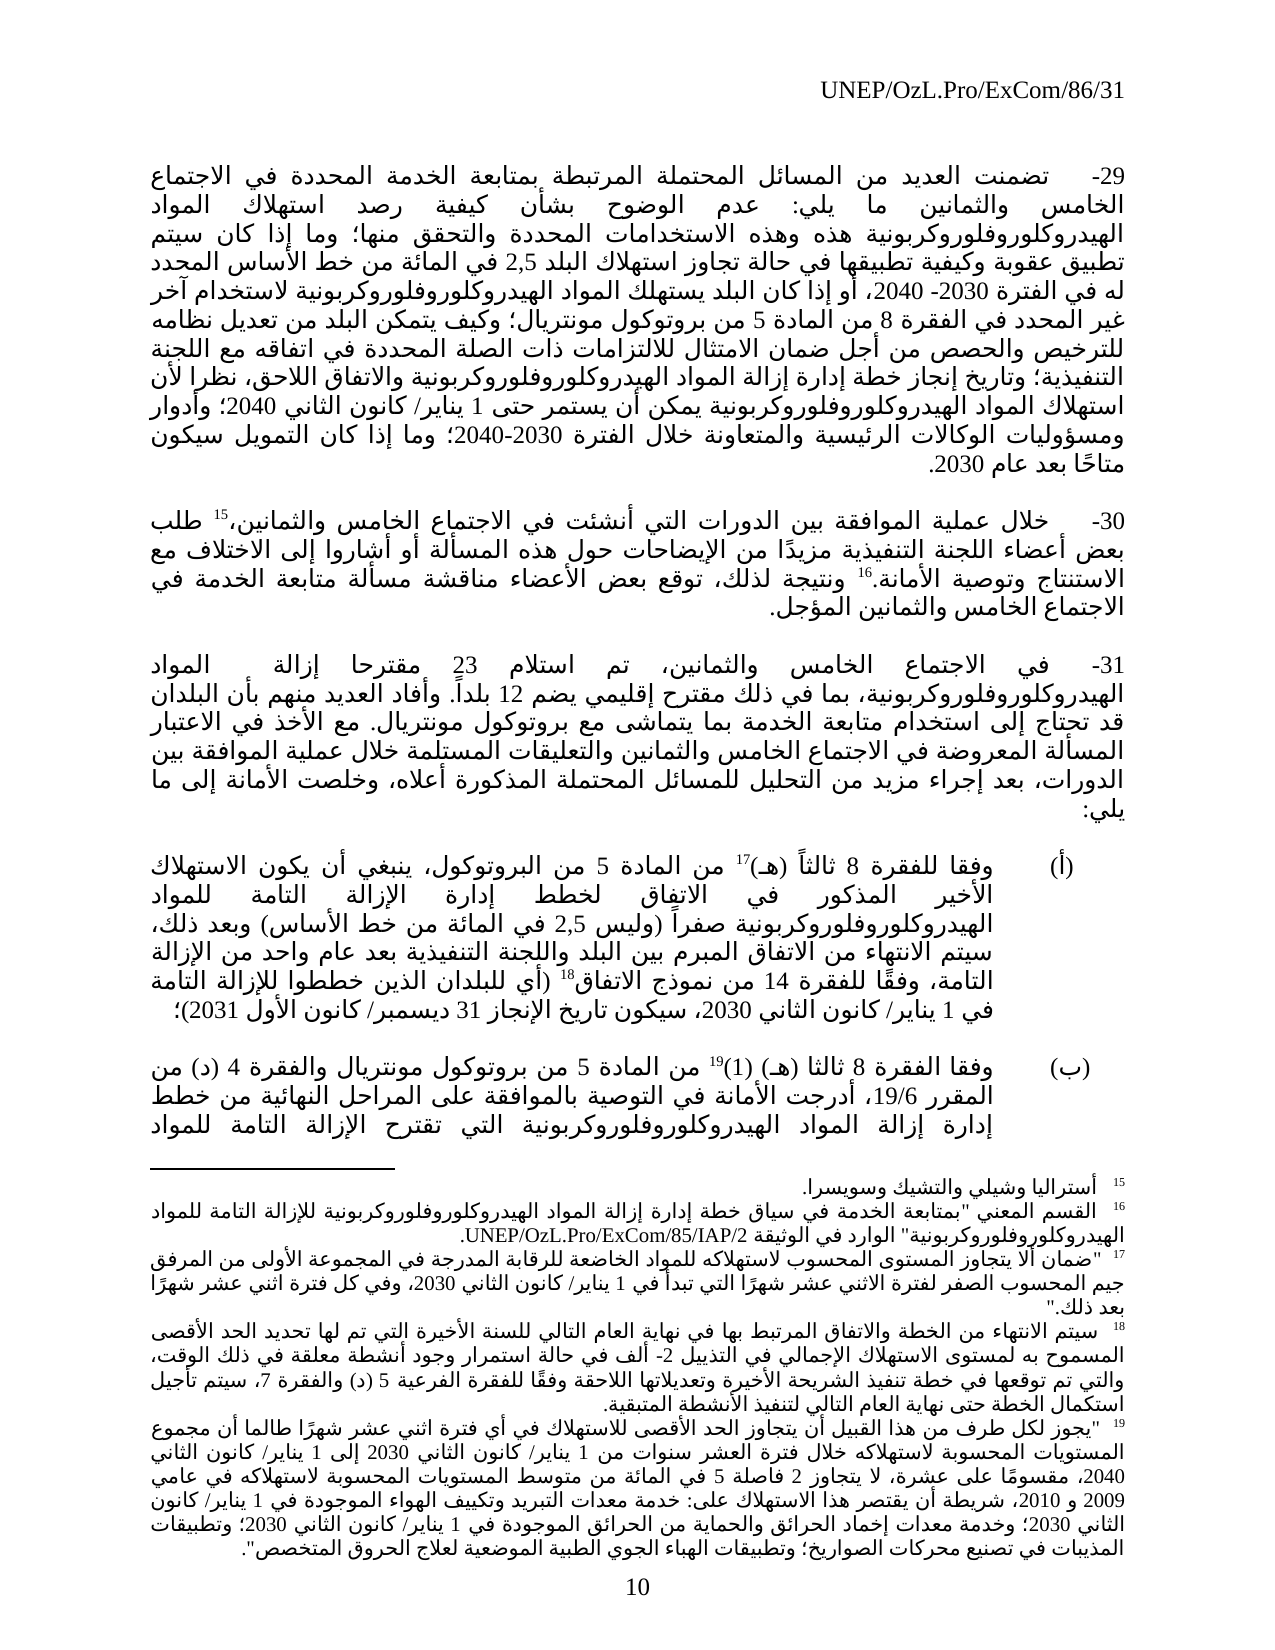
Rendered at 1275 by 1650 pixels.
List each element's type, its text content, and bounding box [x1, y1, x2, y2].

list وفقا للفقرة 8 ثالثاً (هـ) من المادة 5 من البروتوكول، ينبغي أن يكون الاستهلاك الأخير المذكور في الاتفاق لخطط إدارة الإزالة التامة للمواد الهيدروكلوروفلوروكربونية صفراً (وليس 2,5 في المائة من خط الأساس) وبعد ذلك، سيتم الانتهاء من الاتفاق المبرم بين البلد واللجنة التنفيذية بعد عام واحد من الإزالة التامة، وفقًا للفقرة 14 من نموذج الاتفاق (أي للبلدان الذين خططوا للإزالة التامة في 1 يناير/ كانون الثاني 2030، سيكون تاريخ الإنجاز 31 ديسمبر/ كانون الأول 2031)؛ [150, 851, 1050, 1024]
text 29- تضمنت العديد من المسائل المحتملة المرتبطة بمتابعة الخدمة المحددة في الاجتماع الخامس والثمانين ما يلي: عدم الوضوح بشأن كيفية رصد استهلاك المواد الهيدروكلوروفلوروكربونية هذه وهذه الاستخدامات المحددة والتحقق منها؛ وما إذا كان سيتم تطبيق عقوبة وكيفية تطبيقها في حالة تجاوز استهلاك البلد 2,5 في المائة من خط الأساس المحدد له في الفترة 2030- 2040، أو إذا كان البلد يستهلك المواد الهيدروكلوروفلوروكربونية لاستخدام آخر غير المحدد في الفقرة 8 من المادة 5 من بروتوكول مونتريال؛ وكيف يتمكن البلد من تعديل نظامه للترخيص والحصص من أجل ضمان الامتثال للالتزامات ذات الصلة المحددة في اتفاقه مع اللجنة التنفيذية؛ وتاريخ إنجاز خطة إدارة إزالة المواد الهيدروكلوروفلوروكربونية والاتفاق اللاحق، نظرا لأن استهلاك المواد الهيدروكلوروفلوروكربونية يمكن أن يستمر حتى 1 يناير/ كانون الثاني 2040؛ وأدوار ومسؤوليات الوكالات الرئيسية والمتعاونة خلال الفترة 2030-2040؛ وما إذا كان التمويل سيكون متاحًا بعد عام 2030. [150, 161, 1125, 477]
text 30- خلال عملية الموافقة بين الدورات التي أنشئت في الاجتماع الخامس والثمانين، طلب بعض أعضاء اللجنة التنفيذية مزيدًا من الإيضاحات حول هذه المسألة أو أشاروا إلى الاختلاف مع الاستنتاج وتوصية الأمانة. ونتيجة لذلك، توقع بعض الأعضاء مناقشة مسألة متابعة الخدمة في الاجتماع الخامس والثمانين المؤجل. [150, 506, 1125, 621]
text 31- في الاجتماع الخامس والثمانين، تم استلام 23 مقترحا إزالة المواد الهيدروكلوروفلوروكربونية، بما في ذلك مقترح إقليمي يضم 12 بلداً. وأفاد العديد منهم بأن البلدان قد تحتاج إلى استخدام متابعة الخدمة بما يتماشى مع بروتوكول مونتريال. مع الأخذ في الاعتبار المسألة المعروضة في الاجتماع الخامس والثمانين والتعليقات المستلمة خلال عملية الموافقة بين الدورات، بعد إجراء مزيد من التحليل للمسائل المحتملة المذكورة أعلاه، وخلصت الأمانة إلى ما يلي: [150, 650, 1125, 822]
list وفقا الفقرة 8 ثالثا (هـ) (1) من المادة 5 من بروتوكول مونتريال والفقرة 4 (د) من المقرر 19/6، أدرجت الأمانة في التوصية بالموافقة على المراحل النهائية من خطط إدارة إزالة المواد الهيدروكلوروفلوروكربونية التي تقترح الإزالة التامة للمواد الهيدروكلوروفلوروكربونية، ما يلي: "الإشارة إلى التزام الحكومة بالإزالة التامة للمواد الهيدروكلوروفلوروكربونية بحلول 1 يناير/ كانون الثاني 2030، وأنه لن يتم استيراد المواد الهيدروكلوروفلوروكربونية بعد ذلك التاريخ، باستثناء مخصصات متابعة الخدمة بين عامي 2030 و 2040 عند الاقتضاء، وبما يتفق مع أحكام بروتوكول مونتريال". ولكي تكون منصفة بين بلدان المادة 5، أدرجت الأمانة أيضًا هذه التوصية لبلدان المادة 5 تلك التي لم تتصور تقديم متابعة الخدمة للفترة 2030 - 2040. [150, 1052, 1050, 1139]
